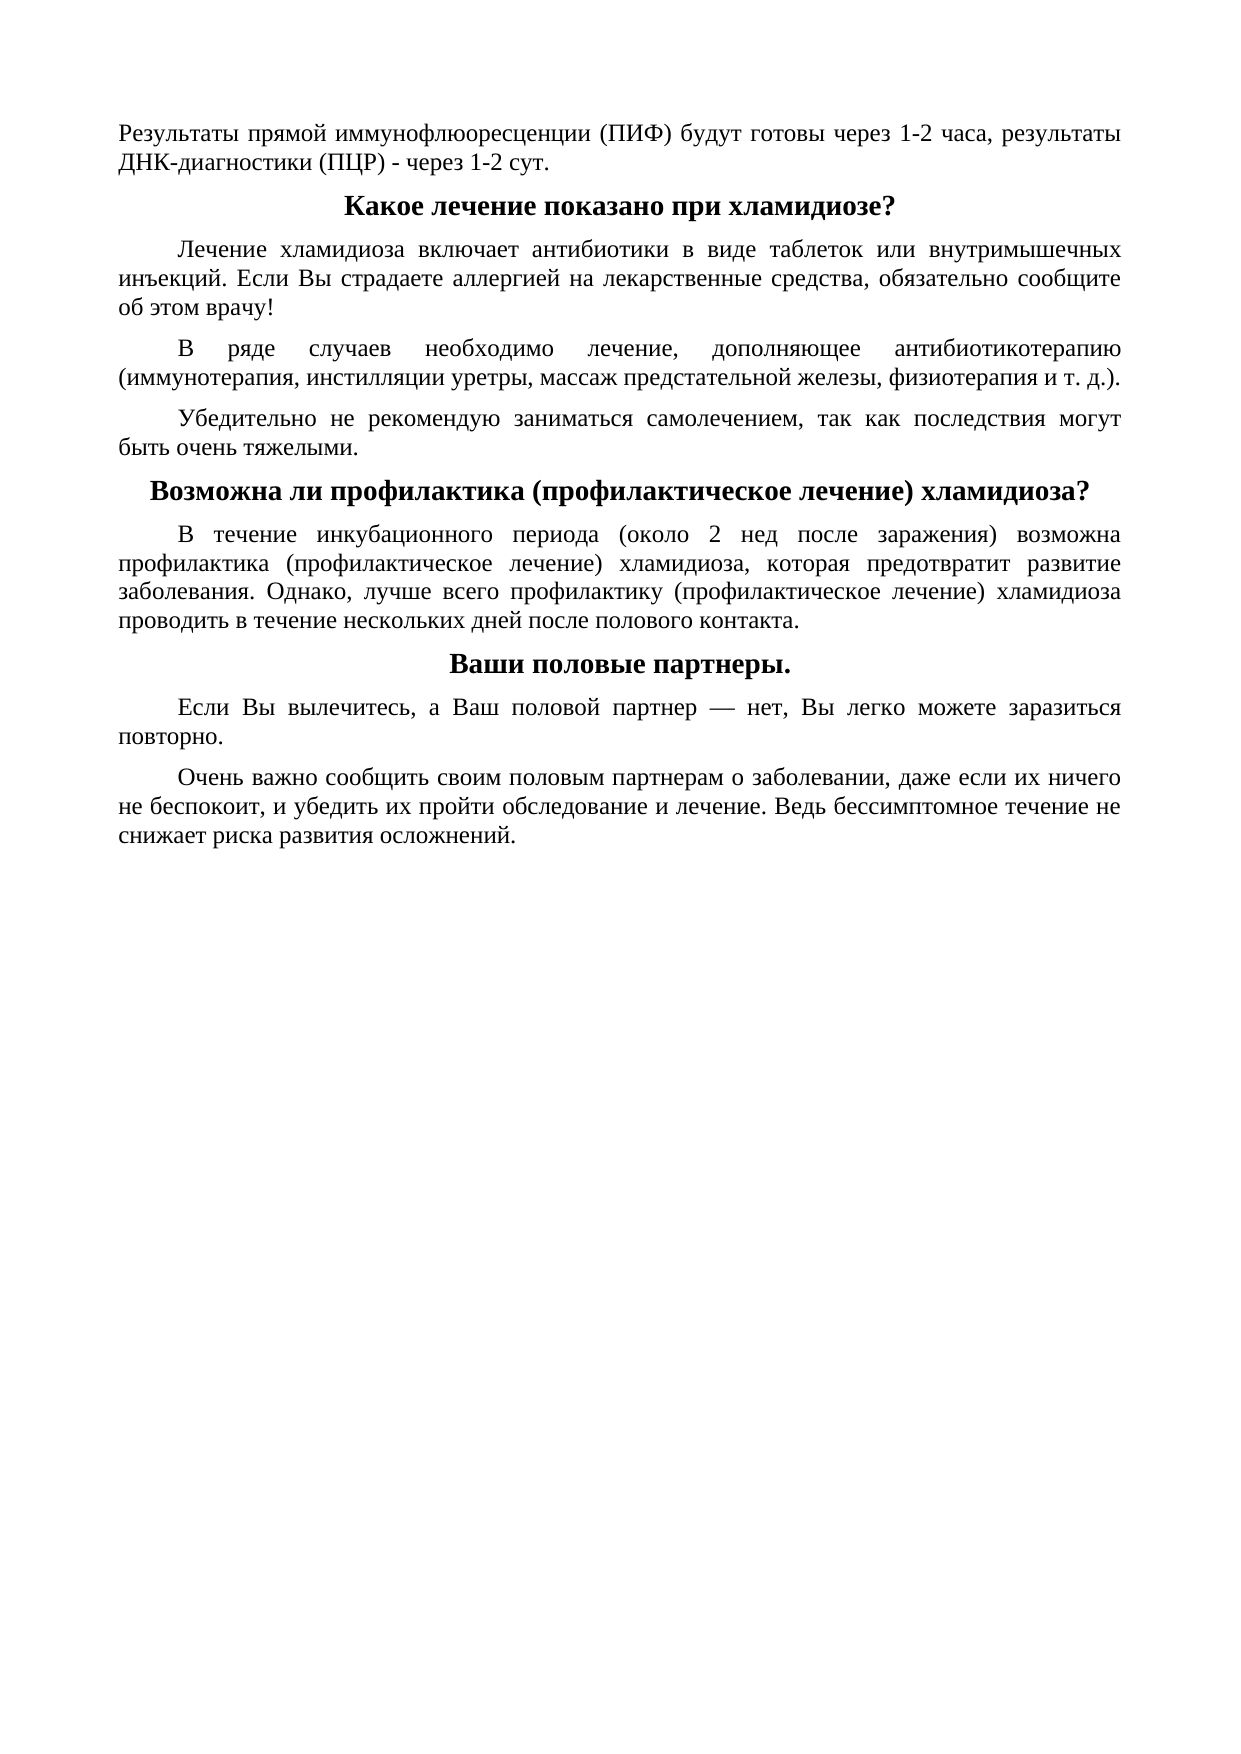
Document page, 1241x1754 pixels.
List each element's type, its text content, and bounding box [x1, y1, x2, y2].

text Какое лечение показано при хламидиозе? [118, 188, 1122, 222]
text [118, 118, 1122, 176]
text В ряде случаев необходимо лечение, дополняющее антибиотикотерапию (иммунотерапия, инстилляции уретры, массаж предстательной железы, физиотерапия и т. д.). [118, 333, 1122, 390]
text Ваши половые партнеры. [118, 646, 1122, 680]
text В течение инкубационного периода (около 2 нед после заражения) возможна профилактика (профилактическое лечение) хламидиоза, которая предотвратит развитие заболевания. Однако, лучше всего профилактику (профилактическое лечение) хламидиоза проводить в течение нескольких дней после полового контакта. [118, 519, 1122, 634]
text Убедительно не рекомендую заниматься самолечением, так как последствия могут быть очень тяжелыми. [118, 403, 1122, 460]
text Очень важно сообщить своим половым партнерам о заболевании, даже если их ничего не беспокоит, и убедить их пройти обследование и лечение. Ведь бессимптомное течение не снижает риска развития осложнений. [118, 762, 1122, 849]
text Если Вы вылечитесь, а Ваш половой партнер — нет, Вы легко можете заразиться повторно. [118, 692, 1122, 750]
text Лечение хламидиоза включает антибиотики в виде таблеток или внутримышечных инъекций. Если Вы страдаете аллергией на лекарственные средства, обязательно сообщите об этом врачу! [118, 234, 1122, 320]
text Возможна ли профилактика (профилактическое лечение) хламидиоза? [118, 473, 1122, 506]
